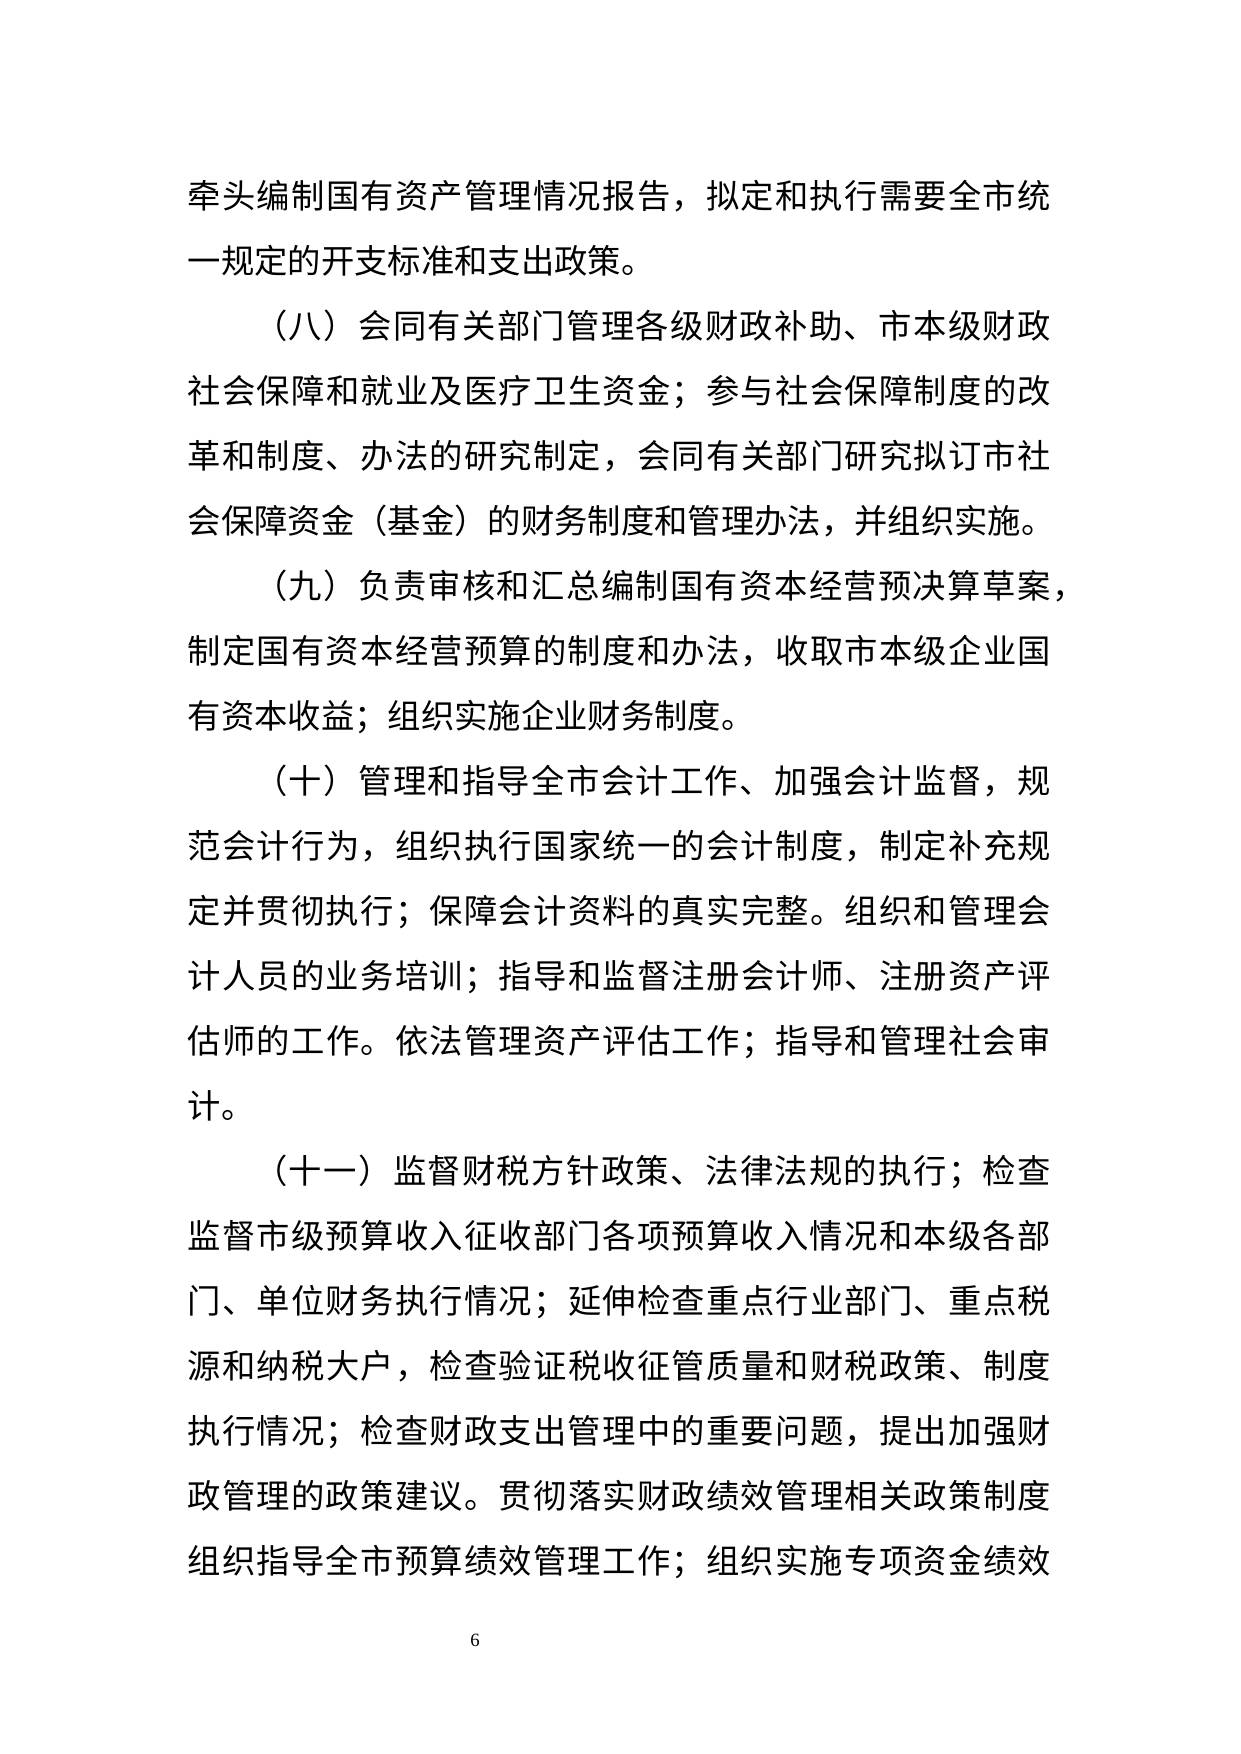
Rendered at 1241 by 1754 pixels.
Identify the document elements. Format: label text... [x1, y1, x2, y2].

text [187, 1137, 1053, 1592]
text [187, 162, 1053, 292]
text （十）管理和指导全市会计工作、加强会计监督，规范会计行为，组织执行国家统一的会计制度，制定补充规定并贯彻执行；保障会计资料的真实完整。组织和管理会计人员的业务培训；指导和监督注册会计师、注册资产评估师的工作。依法管理资产评估工作；指导和管理社会审计。 [187, 747, 1053, 1137]
text （九）负责审核和汇总编制国有资本经营预决算草案，制定国有资本经营预算的制度和办法，收取市本级企业国有资本收益；组织实施企业财务制度。 [187, 552, 1053, 747]
text （八）会同有关部门管理各级财政补助、市本级财政社会保障和就业及医疗卫生资金；参与社会保障制度的改革和制度、办法的研究制定，会同有关部门研究拟订市社会保障资金（基金）的财务制度和管理办法，并组织实施。 [187, 292, 1053, 552]
